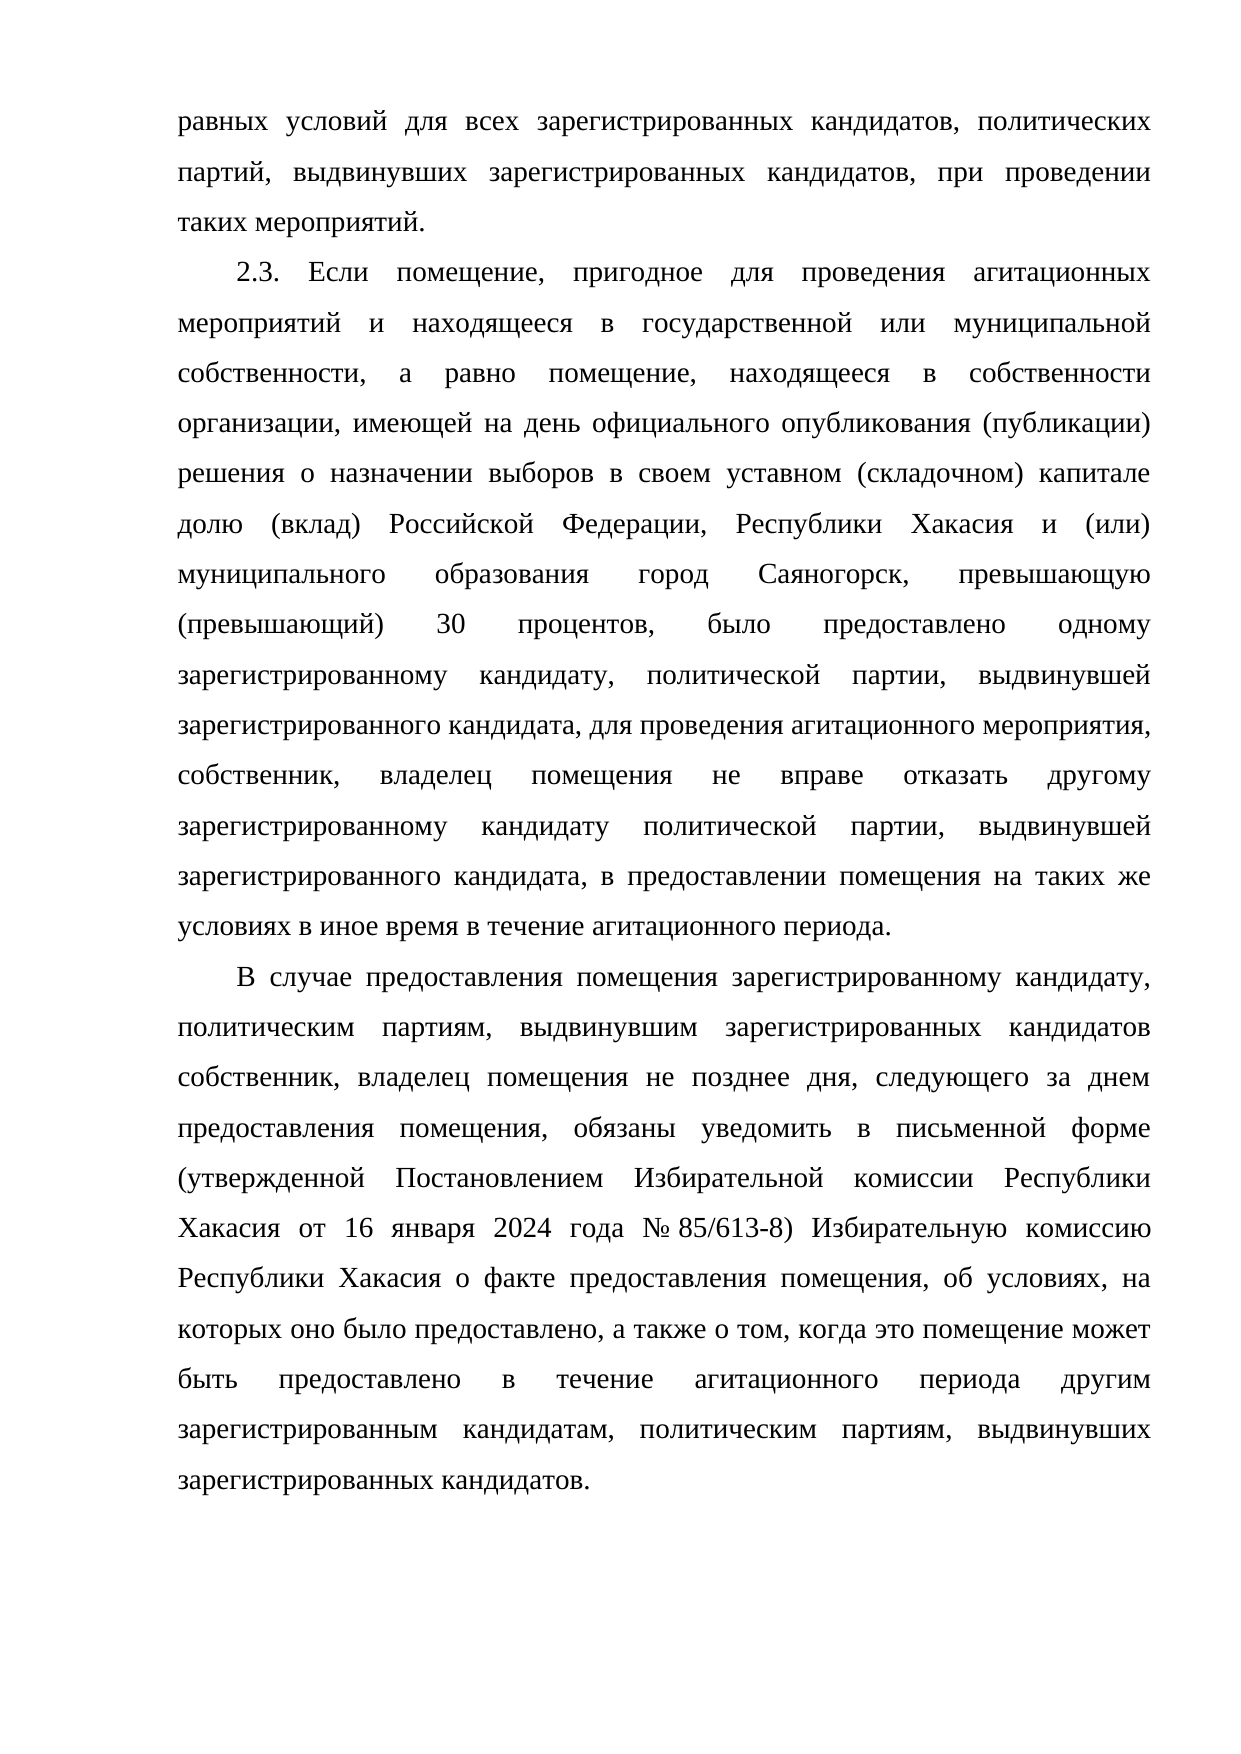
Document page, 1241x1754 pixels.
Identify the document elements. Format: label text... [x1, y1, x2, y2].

text 2.3. Если помещение, пригодное для проведения агитационных мероприятий и находящееся в государственной или муниципальной собственности, а равно помещение, находящееся в собственности организации, имеющей на день официального опубликования (публикации) решения о назначении выборов в своем уставном (складочном) капитале долю (вклад) Российской Федерации, Республики Хакасия и (или) муниципального образования город Саяногорск, превышающую (превышающий) 30 процентов, было предоставлено одному зарегистрированному кандидату, политической партии, выдвинувшей зарегистрированного кандидата, для проведения агитационного мероприятия, собственник, владелец помещения не вправе отказать другому зарегистрированному кандидату политической партии, выдвинувшей зарегистрированного кандидата, в предоставлении помещения на таких же условиях в иное время в течение агитационного периода. [177, 254, 1152, 942]
text В случае предоставления помещения зарегистрированному кандидату, политическим партиям, выдвинувшим зарегистрированных кандидатов собственник, владелец помещения не позднее дня, следующего за днем предоставления помещения, обязаны уведомить в письменной форме (утвержденной Постановлением Избирательной комиссии Республики Хакасия от 16 января 2024 года № 85/613-8) Избирательную комиссию Республики Хакасия о факте предоставления помещения, об условиях, на которых оно было предоставлено, а также о том, когда это помещение может быть предоставлено в течение агитационного периода другим зарегистрированным кандидатам, политическим партиям, выдвинувших зарегистрированных кандидатов. [177, 959, 1152, 1495]
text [177, 103, 1152, 238]
